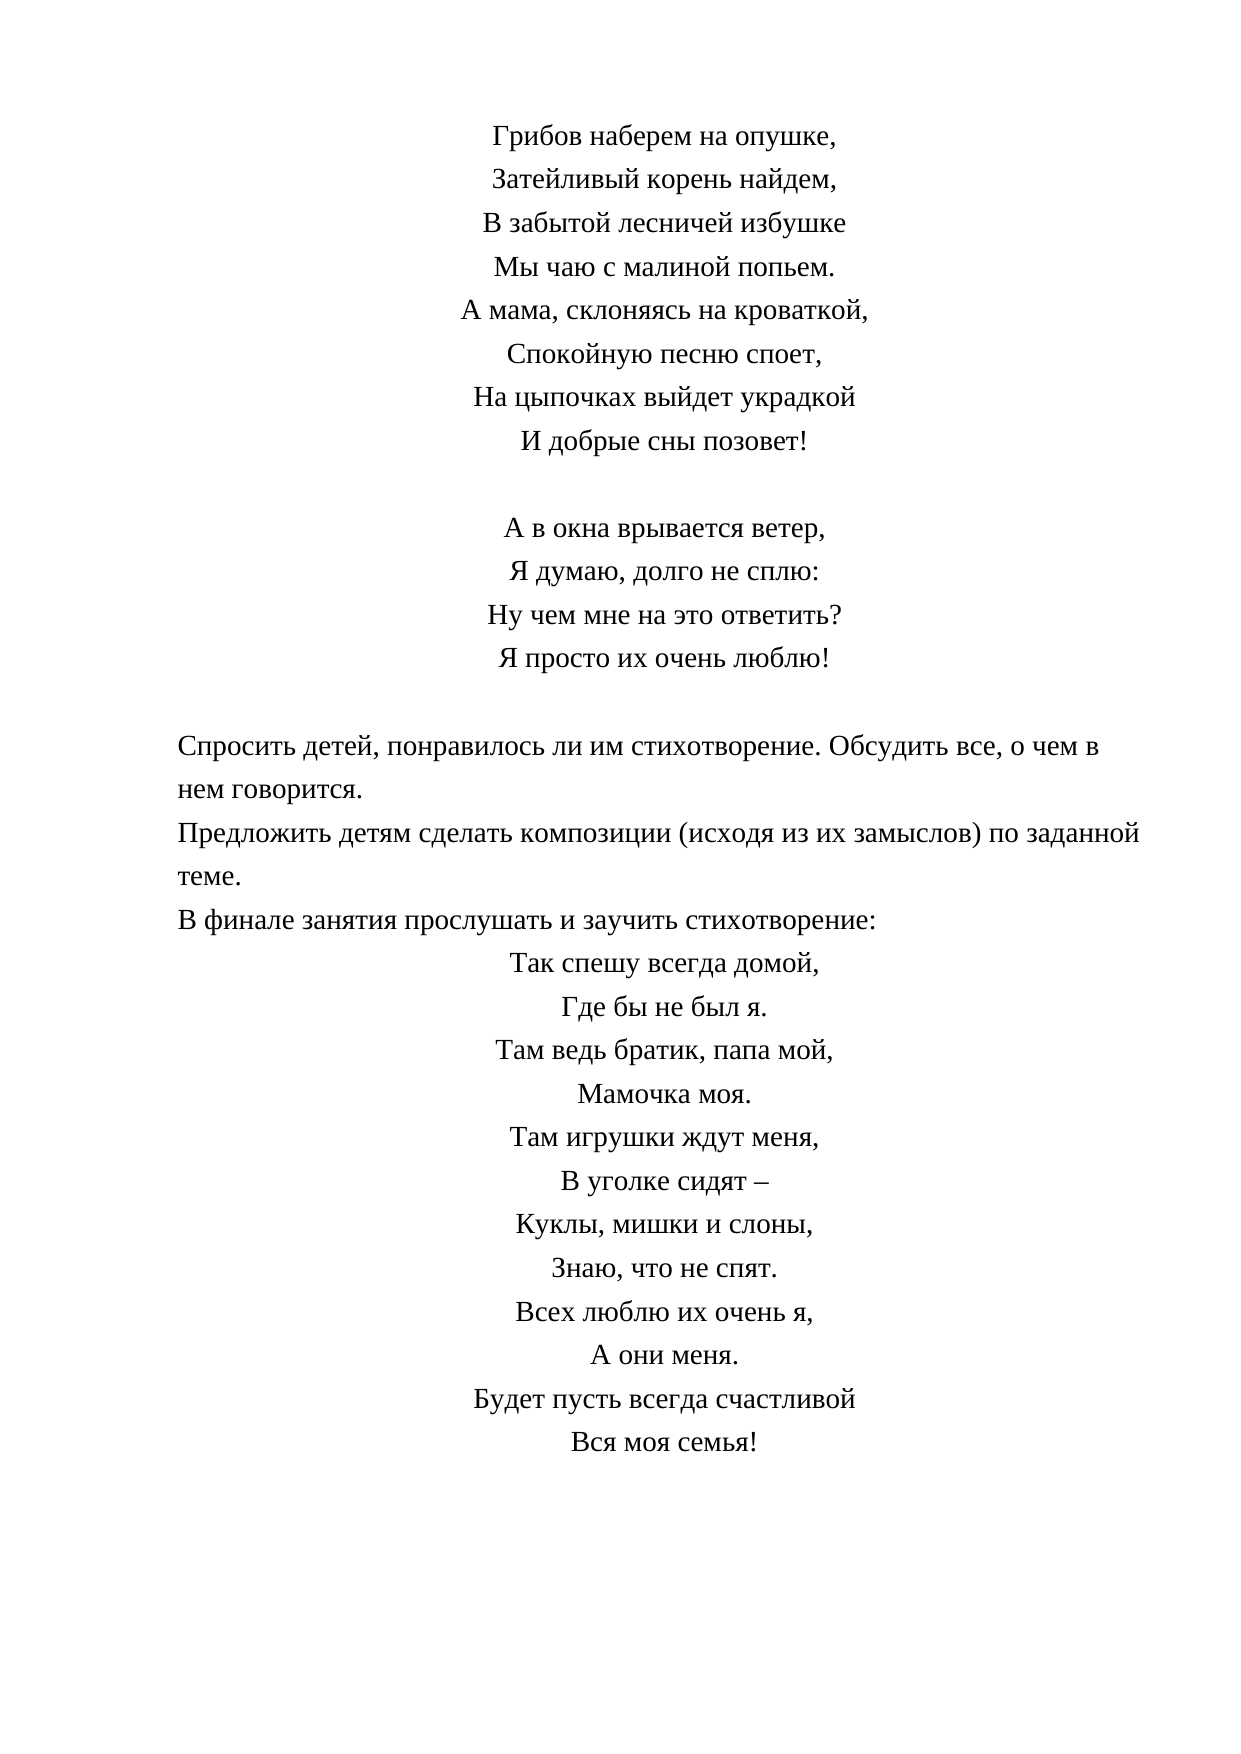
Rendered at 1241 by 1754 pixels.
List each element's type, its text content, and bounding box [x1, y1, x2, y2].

text Где бы не был я. [177, 989, 1152, 1022]
text И добрые сны позовет! [177, 423, 1152, 456]
text А мама, склоняясь на кроваткой, [177, 292, 1152, 326]
text Я думаю, долго не сплю: [177, 553, 1152, 587]
text В финале занятия прослушать и заучить стихотворение: [177, 902, 1152, 935]
text Ну чем мне на это ответить? [177, 597, 1152, 631]
text Спокойную песню споет, [177, 336, 1152, 369]
text Знаю, что не спят. [177, 1250, 1152, 1284]
text Мы чаю с малиной попьем. [177, 249, 1152, 282]
text В забытой лесничей избушке [177, 205, 1152, 239]
text В уголке сидят – [177, 1163, 1152, 1197]
text Мамочка моя. [177, 1076, 1152, 1109]
text Затейливый корень найдем, [177, 162, 1152, 195]
text Спросить детей, понравилось ли им стихотворение. Обсудить все, о чем в нем говорится. [177, 728, 1152, 805]
text Куклы, мишки и слоны, [177, 1207, 1152, 1240]
text Грибов наберем на опушке, [177, 118, 1152, 152]
text Предложить детям сделать композиции (исходя из их замыслов) по заданной теме. [177, 815, 1152, 892]
text А в окна врывается ветер, [177, 510, 1152, 543]
text Будет пусть всегда счастливой [177, 1381, 1152, 1414]
text Вся моя семья! [177, 1424, 1152, 1458]
text Я просто их очень люблю! [177, 641, 1152, 674]
text А они меня. [177, 1337, 1152, 1371]
text Всех люблю их очень я, [177, 1294, 1152, 1327]
text Так спешу всегда домой, [177, 945, 1152, 979]
text На цыпочках выйдет украдкой [177, 379, 1152, 413]
text Там ведь братик, папа мой, [177, 1032, 1152, 1066]
text Там игрушки ждут меня, [177, 1119, 1152, 1153]
